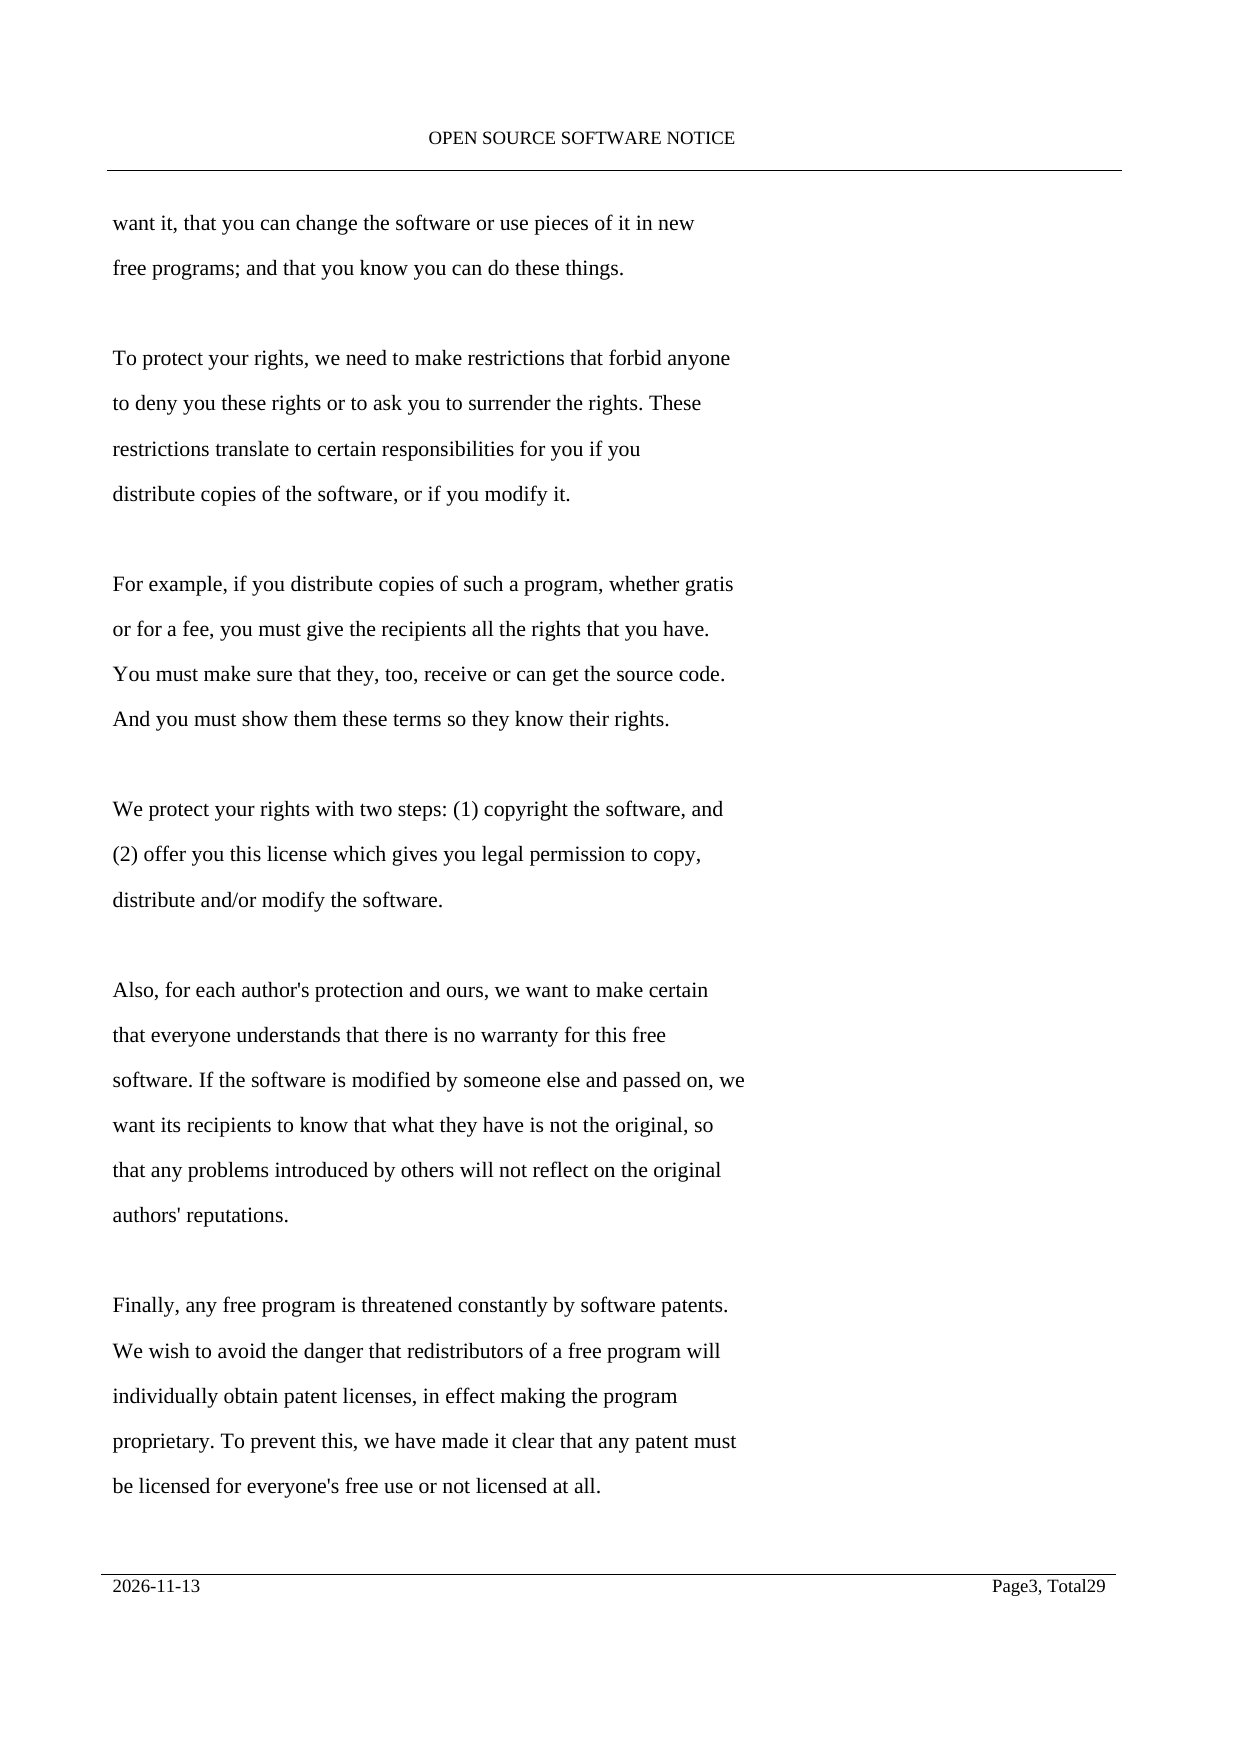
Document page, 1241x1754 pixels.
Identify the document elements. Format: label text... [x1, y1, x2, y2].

text to deny you these rights or to ask you to surrender the rights. These [112, 387, 1128, 419]
text individually obtain patent licenses, in effect making the program [112, 1379, 1128, 1412]
text free programs; and that you know you can do these things. [112, 251, 1128, 284]
text We protect your rights with two steps: (1) copyright the software, and [112, 793, 1128, 825]
text We wish to avoid the danger that redistributors of a free program will [112, 1334, 1128, 1366]
text (2) offer you this license which gives you legal permission to copy, [112, 838, 1128, 870]
text or for a fee, you must give the recipients all the rights that you have. [112, 612, 1128, 645]
text distribute copies of the software, or if you modify it. [112, 477, 1128, 509]
text authors' reputations. [112, 1199, 1128, 1231]
text Also, for each author's protection and ours, we want to make certain [112, 973, 1128, 1006]
text be licensed for everyone's free use or not licensed at all. [112, 1469, 1128, 1502]
text And you must show them these terms so they know their rights. [112, 702, 1128, 735]
text You must make sure that they, too, receive or can get the source code. [112, 657, 1128, 690]
text that any problems introduced by others will not reflect on the original [112, 1153, 1128, 1186]
text To protect your rights, we need to make restrictions that forbid anyone [112, 342, 1128, 374]
text want its recipients to know that what they have is not the original, so [112, 1108, 1128, 1141]
text software. If the software is modified by someone else and passed on, we [112, 1063, 1128, 1096]
text For example, if you distribute copies of such a program, whether gratis [112, 567, 1128, 600]
text distribute and/or modify the software. [112, 883, 1128, 915]
text proprietary. To prevent this, we have made it clear that any patent must [112, 1424, 1128, 1457]
text Finally, any free program is threatened constantly by software patents. [112, 1289, 1128, 1321]
text want it, that you can change the software or use pieces of it in new [112, 206, 1128, 239]
text restrictions translate to certain responsibilities for you if you [112, 432, 1128, 464]
text that everyone understands that there is no warranty for this free [112, 1018, 1128, 1051]
